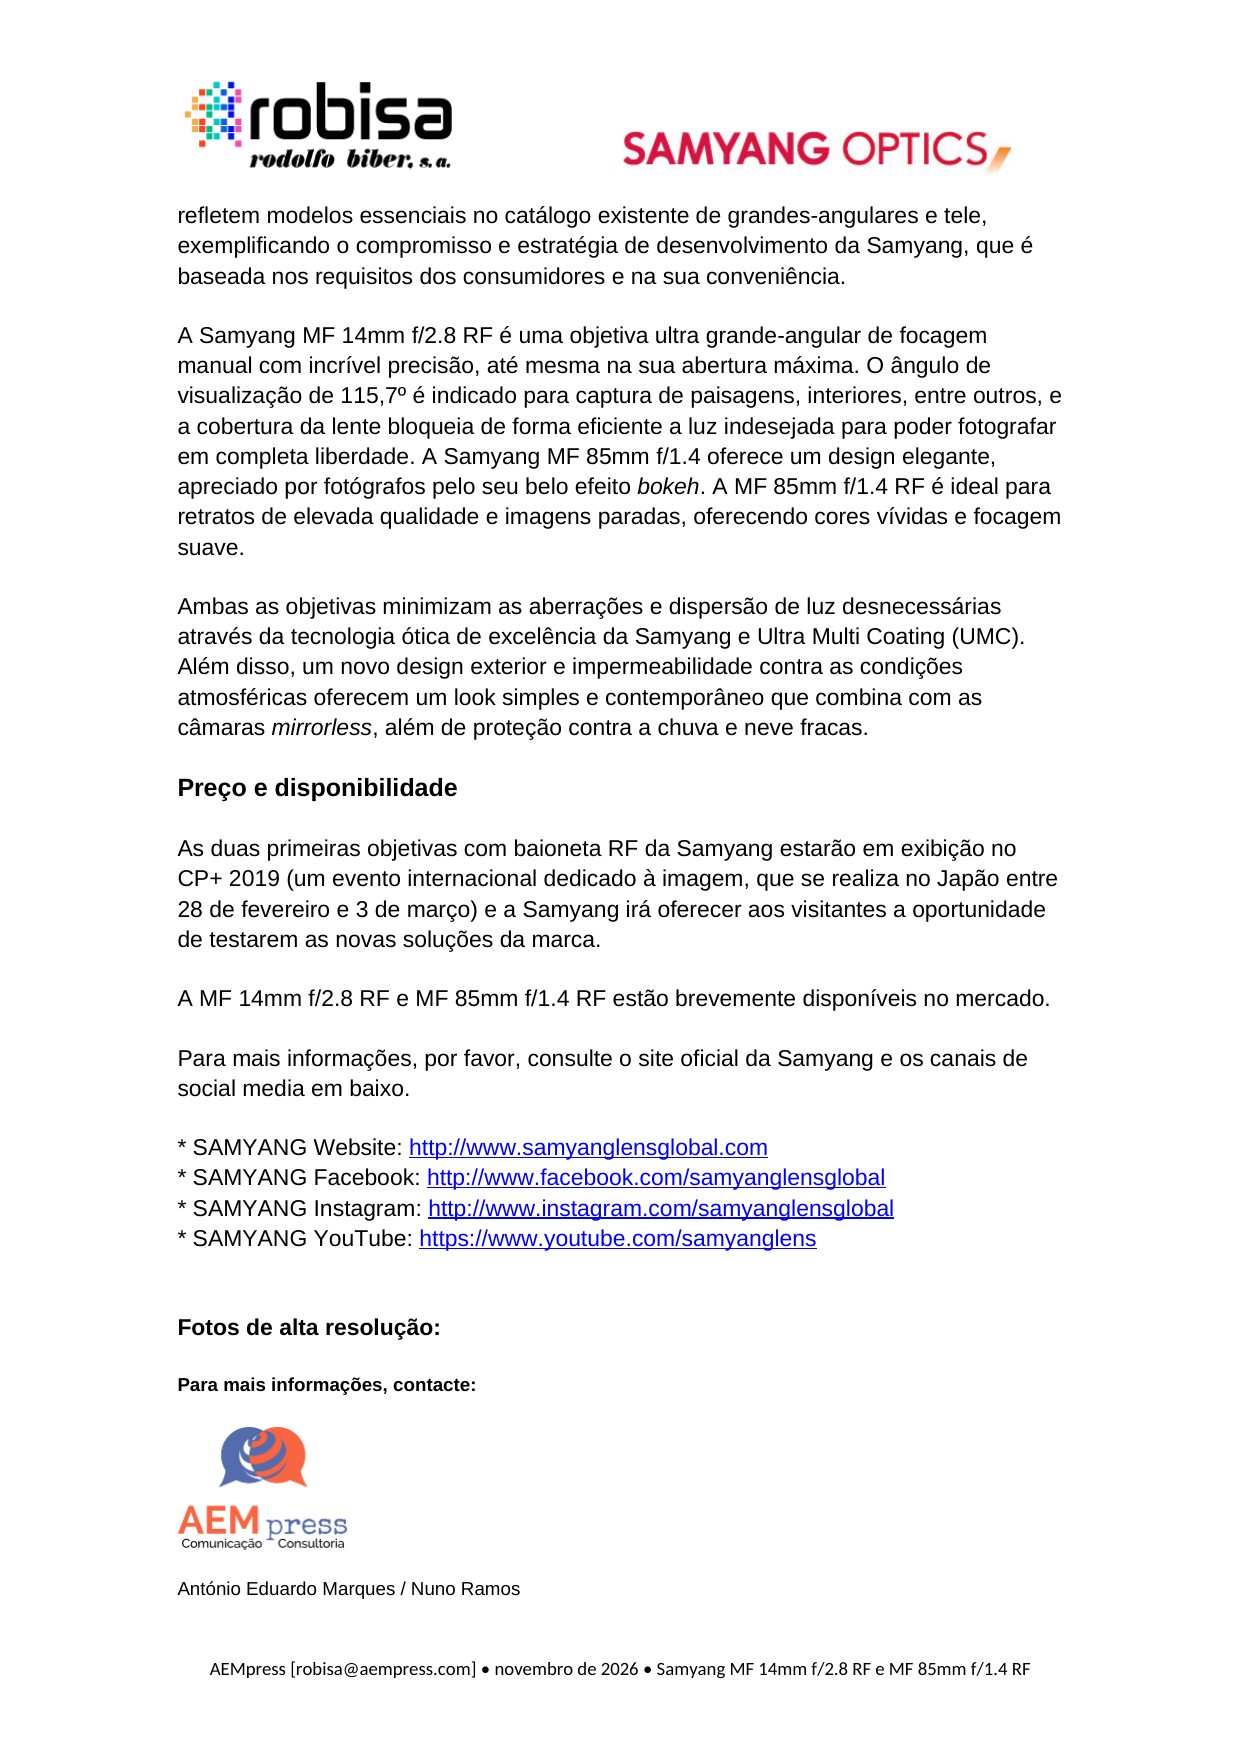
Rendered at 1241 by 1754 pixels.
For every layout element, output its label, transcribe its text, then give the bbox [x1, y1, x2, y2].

text A Samyang MF 14mm f/2.8 RF é uma objetiva ultra grande-angular de focagem manual com incrível precisão, até mesma na sua abertura máxima. O ângulo de visualização de 115,7º é indicado para captura de paisagens, interiores, entre outros, e a cobertura da lente bloqueia de forma eficiente a luz indesejada para poder fotografar em completa liberdade. A Samyang MF 85mm f/1.4 oferece um design elegante, apreciado por fotógrafos pelo seu belo efeito bokeh. A MF 85mm f/1.4 RF é ideal para retratos de elevada qualidade e imagens paradas, oferecendo cores vívidas e focagem suave. [177, 322, 1063, 560]
picture [177, 73, 463, 175]
picture [623, 131, 1012, 175]
text Preço e disponibilidade [177, 773, 1063, 802]
text Para mais informações, por favor, consulte o site oficial da Samyang e os canais de social media em baixo. [177, 1044, 1063, 1101]
text António Eduardo Marques / Nuno Ramos Email: robisa@aempress.com Tlm.: 218 019 830 [177, 1428, 1063, 1599]
text * SAMYANG Website: http://www.samyanglensglobal.com * SAMYANG Facebook: http://www.facebook.com/samyanglensglobal * SAMYANG Instagram: http://www.instagram.com/samyanglensglobal * SAMYANG YouTube: https://www.youtube.com/samyanglens [177, 1134, 1063, 1251]
text As duas primeiras objetivas com baioneta RF da Samyang estarão em exibição no CP+ 2019 (um evento internacional dedicado à imagem, que se realiza no Japão entre 28 de fevereiro e 3 de março) e a Samyang irá oferecer aos visitantes a oportunidade de testarem as novas soluções da marca. [177, 835, 1063, 952]
text Ambas as objetivas minimizam as aberrações e dispersão de luz desnecessárias através da tecnologia ótica de excelência da Samyang e Ultra Multi Coating (UMC). Além disso, um novo design exterior e impermeabilidade contra as condições atmosféricas oferecem um look simples e contemporâneo que combina com as câmaras mirrorless, além de proteção contra a chuva e neve fracas. [177, 593, 1063, 740]
text Fotos de alta resolução: [177, 1284, 1063, 1341]
text Para mais informações, contacte: [177, 1374, 1063, 1395]
picture [177, 1427, 364, 1550]
text A MF 14mm f/2.8 RF e MF 85mm f/1.4 RF estão brevemente disponíveis no mercado. [177, 985, 1063, 1012]
